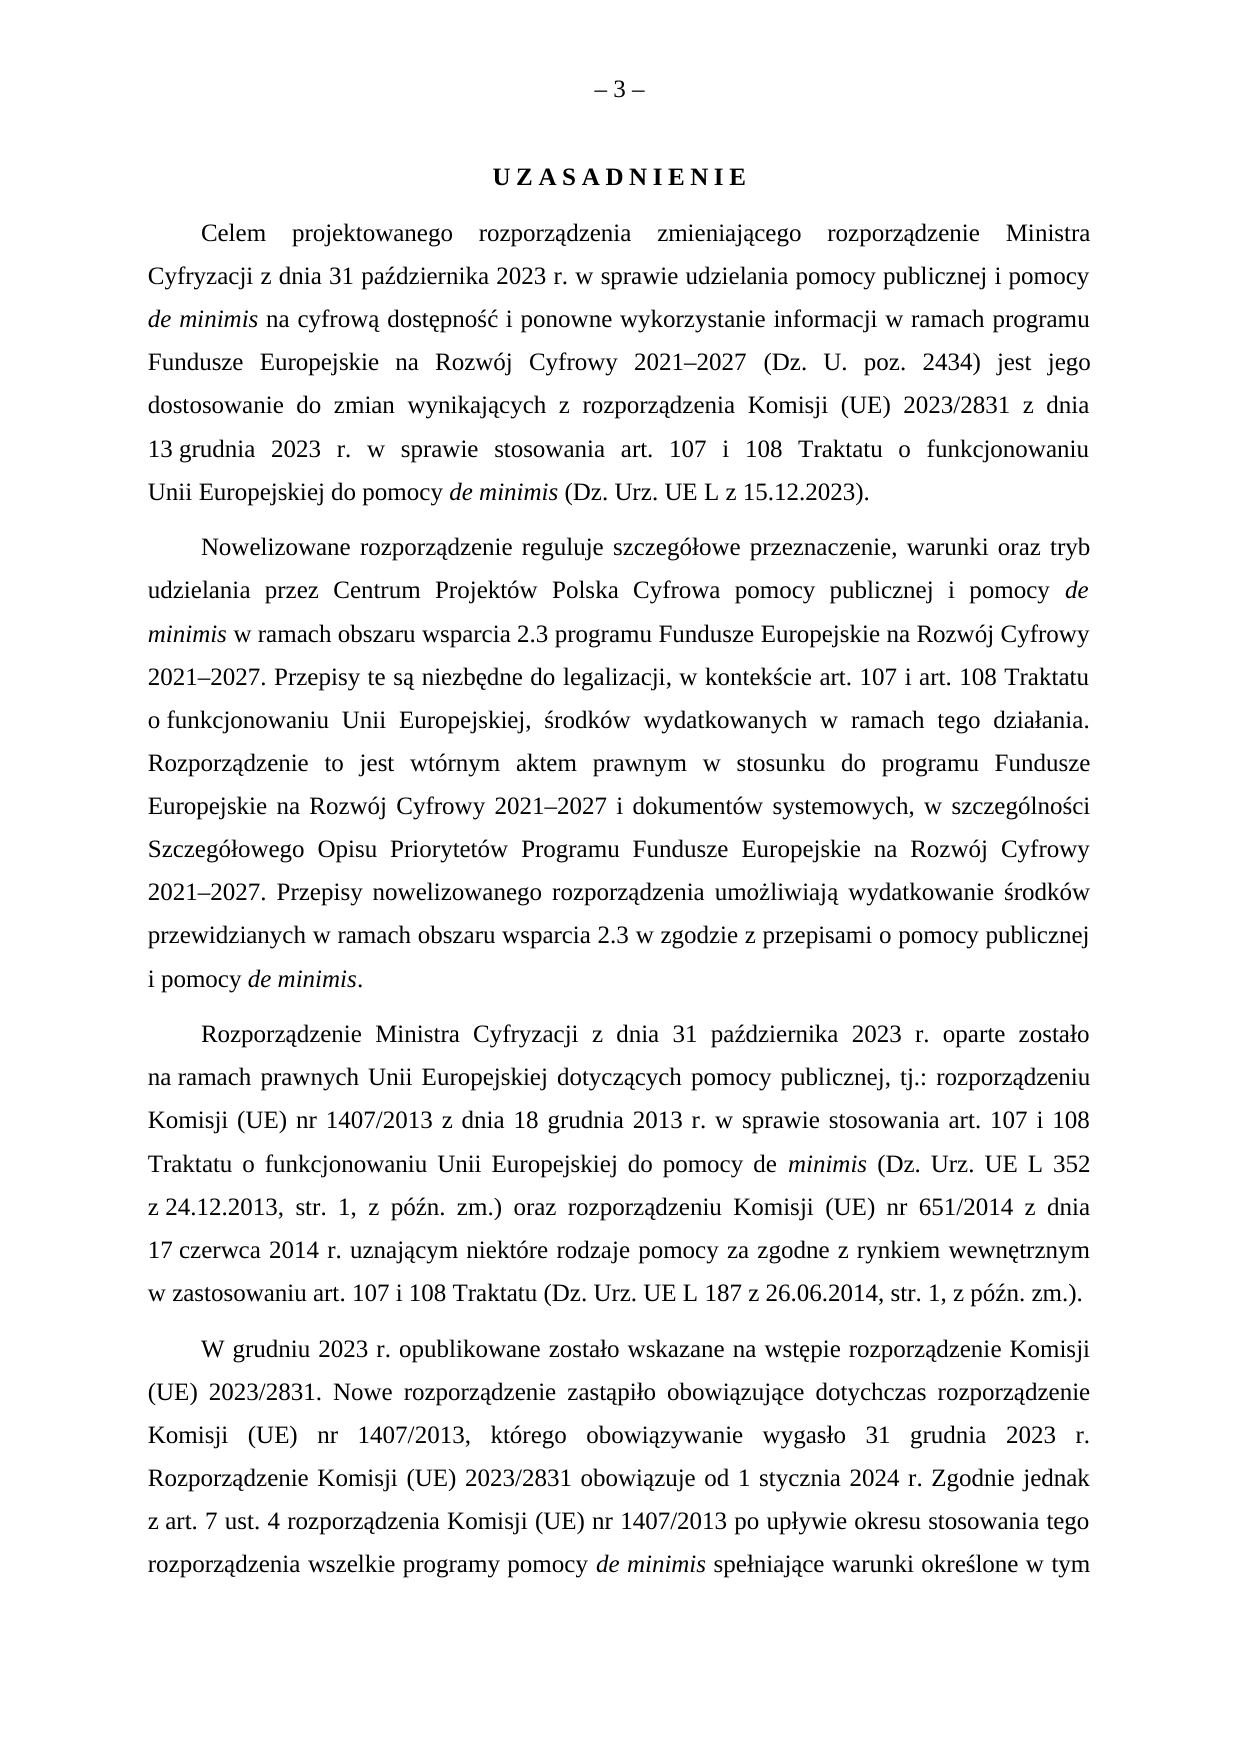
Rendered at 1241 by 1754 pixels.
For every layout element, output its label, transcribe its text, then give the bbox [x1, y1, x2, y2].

text Nowelizowane rozporządzenie reguluje szczegółowe przeznaczenie, warunki oraz tryb udzielania przez Centrum Projektów Polska Cyfrowa pomocy publicznej i pomocy de minimis w ramach obszaru wsparcia 2.3 programu Fundusze Europejskie na Rozwój Cyfrowy 2021‒2027. Przepisy te są niezbędne do legalizacji, w kontekście art. 107 i art. 108 Traktatu o funkcjonowaniu Unii Europejskiej, środków wydatkowanych w ramach tego działania. Rozporządzenie to jest wtórnym aktem prawnym w stosunku do programu Fundusze Europejskie na Rozwój Cyfrowy 2021–2027 i dokumentów systemowych, w szczególności Szczegółowego Opisu Priorytetów Programu Fundusze Europejskie na Rozwój Cyfrowy 2021–2027. Przepisy nowelizowanego rozporządzenia umożliwiają wydatkowanie środków przewidzianych w ramach obszaru wsparcia 2.3 w zgodzie z przepisami o pomocy publicznej i pomocy de minimis. [148, 532, 1091, 992]
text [148, 1334, 1091, 1578]
text Rozporządzenie Ministra Cyfryzacji z dnia 31 października 2023 r. oparte zostało na ramach prawnych Unii Europejskiej dotyczących pomocy publicznej, tj.: rozporządzeniu Komisji (UE) nr 1407/2013 z dnia 18 grudnia 2013 r. w sprawie stosowania art. 107 i 108 Traktatu o funkcjonowaniu Unii Europejskiej do pomocy de minimis (Dz. Urz. UE L 352 z 24.12.2013, str. 1, z późn. zm.) oraz rozporządzeniu Komisji (UE) nr 651/2014 z dnia 17 czerwca 2014 r. uznającym niektóre rodzaje pomocy za zgodne z rynkiem wewnętrznym w zastosowaniu art. 107 i 108 Traktatu (Dz. Urz. UE L 187 z 26.06.2014, str. 1, z późn. zm.). [148, 1019, 1091, 1307]
text UZASADNIENIE [148, 162, 1091, 191]
text Celem projektowanego rozporządzenia zmieniającego rozporządzenie Ministra Cyfryzacji z dnia 31 października 2023 r. w sprawie udzielania pomocy publicznej i pomocy de minimis na cyfrową dostępność i ponowne wykorzystanie informacji w ramach programu Fundusze Europejskie na Rozwój Cyfrowy 2021‒2027 (Dz. U. poz. 2434) jest jego dostosowanie do zmian wynikających z rozporządzenia Komisji (UE) 2023/2831 z dnia 13 grudnia 2023 r. w sprawie stosowania art. 107 i 108 Traktatu o funkcjonowaniu Unii Europejskiej do pomocy de minimis (Dz. Urz. UE L z 15.12.2023). [148, 218, 1091, 506]
